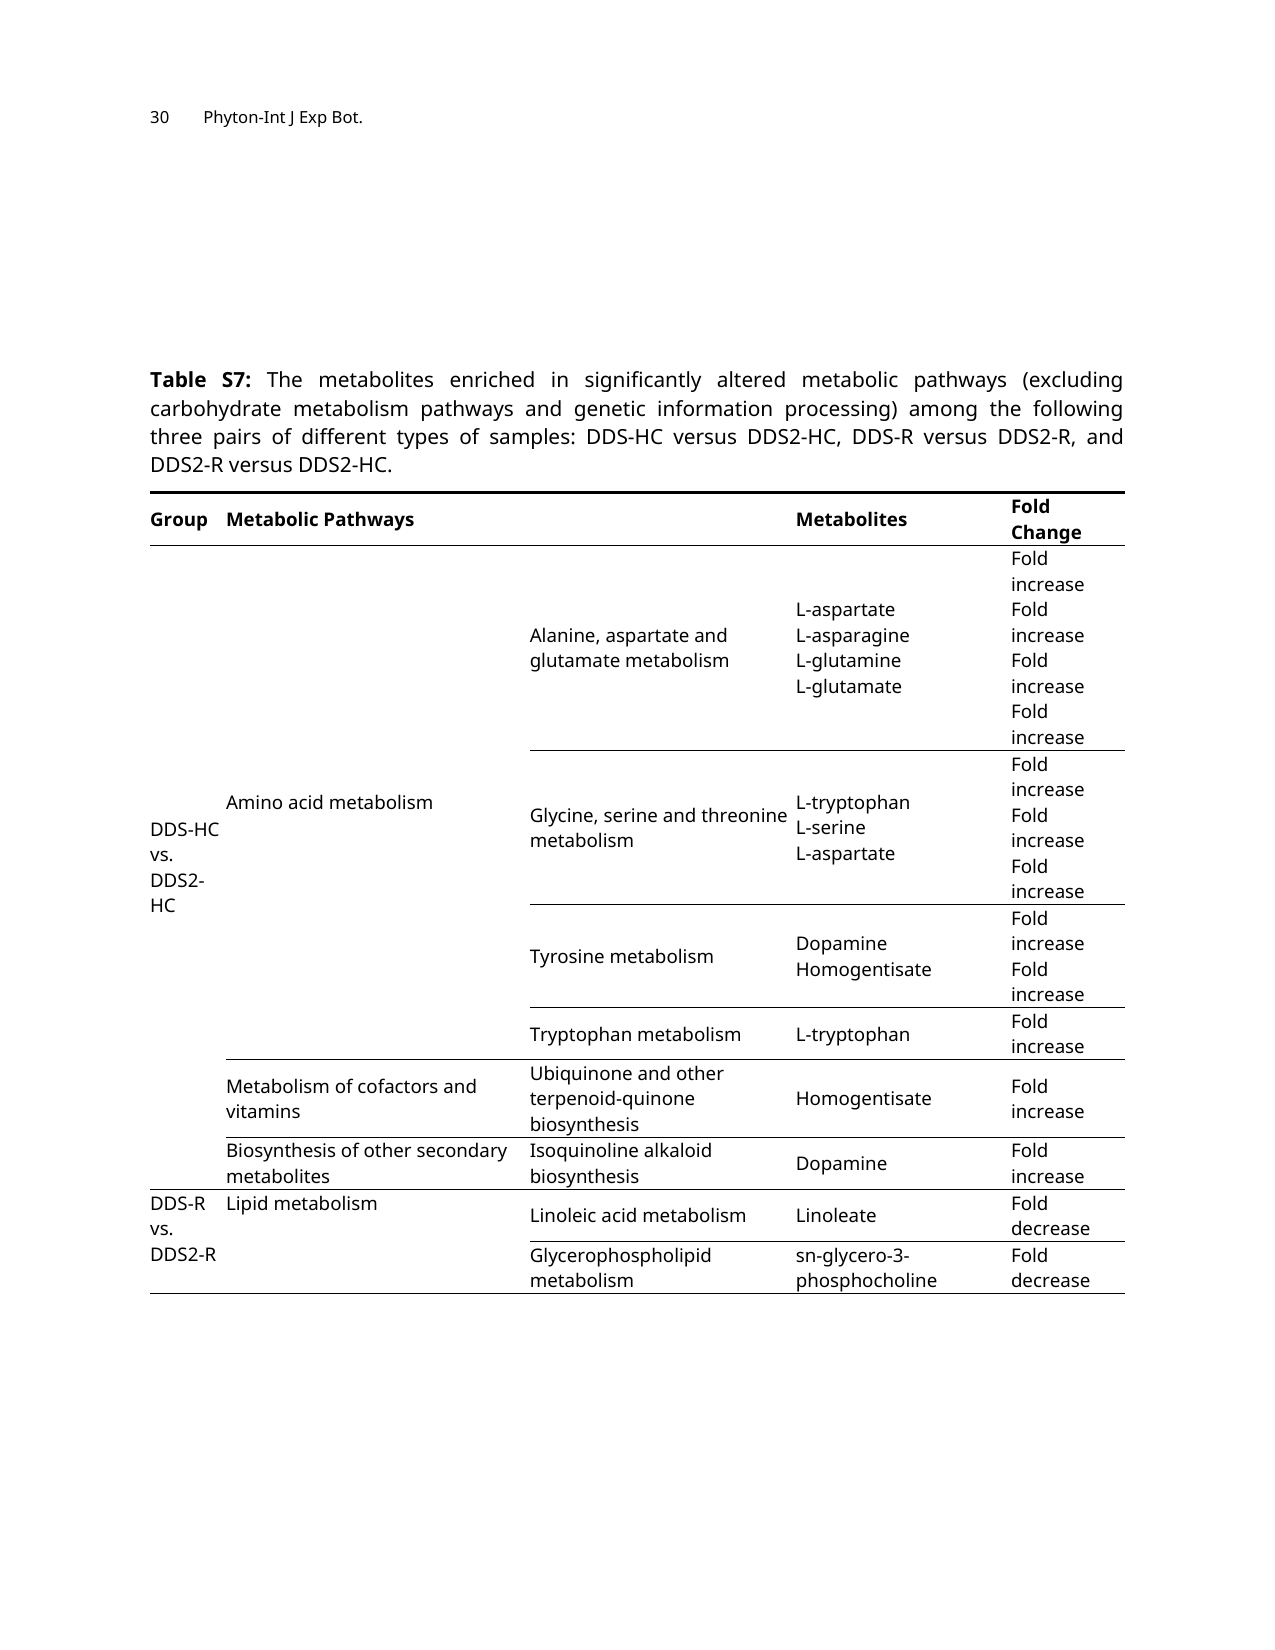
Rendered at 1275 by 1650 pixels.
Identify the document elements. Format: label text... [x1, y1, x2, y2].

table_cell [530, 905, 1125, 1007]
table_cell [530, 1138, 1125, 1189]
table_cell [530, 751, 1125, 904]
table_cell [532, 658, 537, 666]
text Table S7: The metabolites enriched in significantly altered metabolic pathways (excluding carbohydrate metabolism pathways and genetic information processing) among the following three pairs of different types of samples: DDS-HC versus DDS2-HC, DDS-R versus DDS2-R, and DDS2-R versus DDS2-HC. [150, 365, 1125, 479]
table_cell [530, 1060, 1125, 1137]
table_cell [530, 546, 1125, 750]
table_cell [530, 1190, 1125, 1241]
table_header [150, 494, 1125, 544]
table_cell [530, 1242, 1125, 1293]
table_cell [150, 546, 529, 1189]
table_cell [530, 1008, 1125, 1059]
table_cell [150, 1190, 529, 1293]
